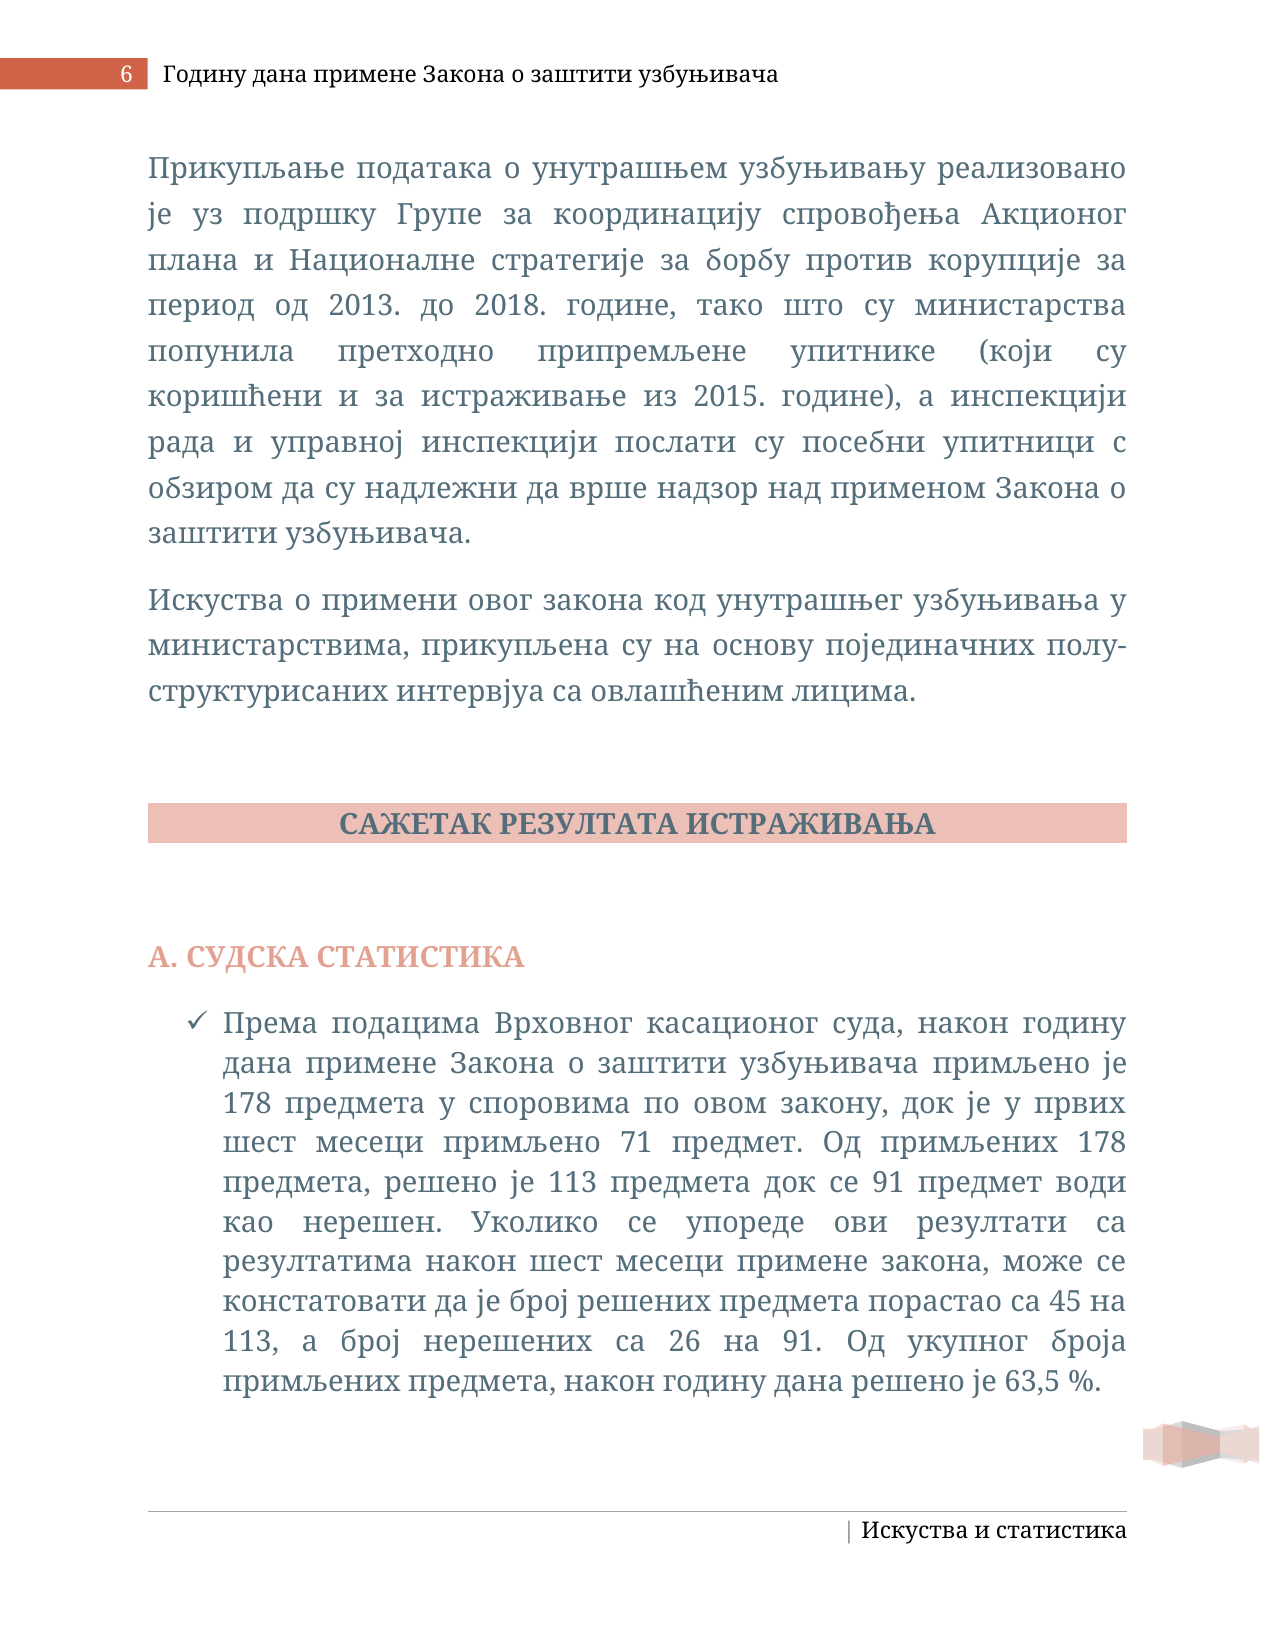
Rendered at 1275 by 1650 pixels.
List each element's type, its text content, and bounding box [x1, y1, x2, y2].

list Према подацима Врховног касационог суда, након годину дана примене Закона о заштити узбуњивача примљено је 178 предмета у споровима по овом закону, док је у првих шест месеци примљено 71 предмет. Од примљених 178 предмета, решено је 113 предмета док се 91 предмет води као нерешен. Уколико се упореде ови резултати са резултатима након шест месеци примене закона, може се констатовати да је број решених предмета порастао са 45 на 113, а број нерешених са 26 на 91. Од укупног броја примљених предмета, након годину дана решено је 63,5 %. [185, 1003, 1127, 1399]
text Искуства о примени овог закона код унутрашњег узбуњивања у министарствима, прикупљена су на основу појединачних полу-структурисаних интервјуа са овлашћеним лицима. [148, 579, 1127, 710]
text Прикупљање података о унутрашњем узбуњивању реализовано је уз подршку Групе за координацију спровођења Акционог плана и Националне стратегије за борбу против корупције за период од 2013. до 2018. године, тако што су министарства попунила претходно припремљене упитнике (који су коришћени и за истраживање из 2015. године), а инспекцији рада и управној инспекцији послати су посебни упитници с обзиром да су надлежни да врше надзор над применом Закона о заштити узбуњивача. [148, 148, 1127, 552]
text А. СУДСКА СТАТИСТИКА [148, 936, 1127, 976]
text САЖЕТАК РЕЗУЛТАТА ИСТРАЖИВАЊА [148, 803, 1127, 843]
